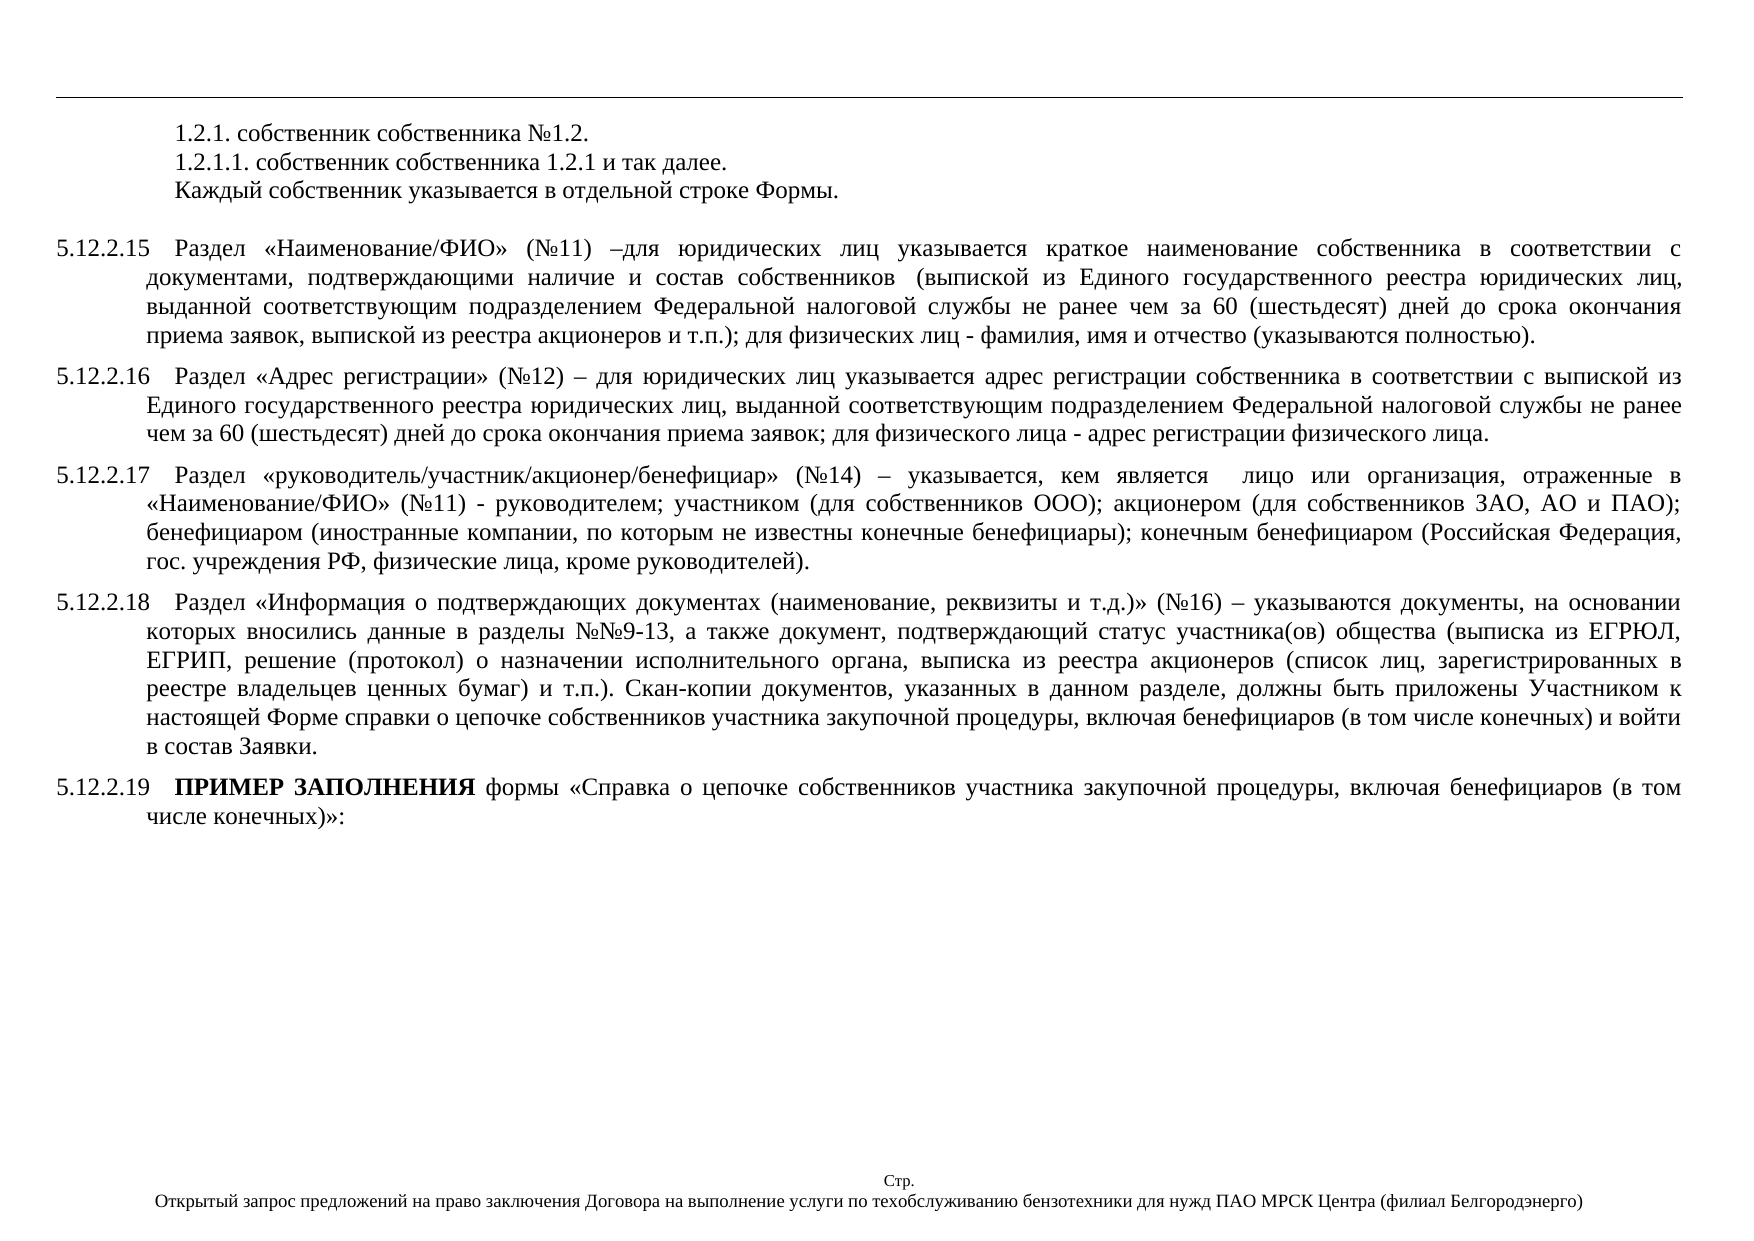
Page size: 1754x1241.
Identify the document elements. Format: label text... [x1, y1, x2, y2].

list Раздел «Наименование/ФИО» (№11) –для юридических лиц указывается краткое наименование собственника в соответствии с документами, подтверждающими наличие и состав собственников (выпиской из Единого государственного реестра юридических лиц, выданной соответствующим подразделением Федеральной налоговой службы не ранее чем за 60 (шестьдесят) дней до срока окончания приема заявок, выпиской из реестра акционеров и т.п.); для физических лиц - фамилия, имя и отчество (указываются полностью). [56, 233, 1683, 348]
list Пример заполнения формы «Справка о цепочке собственников участника закупочной процедуры, включая бенефициаров (в том числе конечных)»: [56, 772, 1683, 830]
list Раздел «руководитель/участник/акционер/бенефициар» (№14) – указывается, кем является лицо или организация, отраженные в «Наименование/ФИО» (№11) - руководителем; участником (для собственников ООО); акционером (для собственников ЗАО, АО и ПАО); бенефициаром (иностранные компании, по которым не известны конечные бенефициары); конечным бенефициаром (Российская Федерация, гос. учреждения РФ, физические лица, кроме руководителей). [56, 460, 1683, 575]
text Каждый собственник указывается в отдельной строке Формы. [56, 176, 1683, 204]
list Раздел «Адрес регистрации» (№12) – для юридических лиц указывается адрес регистрации собственника в соответствии с выпиской из Единого государственного реестра юридических лиц, выданной соответствующим подразделением Федеральной налоговой службы не ранее чем за 60 (шестьдесят) дней до срока окончания приема заявок; для физического лица - адрес регистрации физического лица. [56, 361, 1683, 447]
text 1.2.1.1. собственник собственника 1.2.1 и так далее. [56, 147, 1683, 176]
list Раздел «Информация о подтверждающих документах (наименование, реквизиты и т.д.)» (№16) – указываются документы, на основании которых вносились данные в разделы №№9-13, а также документ, подтверждающий статус участника(ов) общества (выписка из ЕГРЮЛ, ЕГРИП, решение (протокол) о назначении исполнительного органа, выписка из реестра акционеров (список лиц, зарегистрированных в реестре владельцев ценных бумаг) и т.п.). Скан-копии документов, указанных в данном разделе, должны быть приложены Участником к настоящей Форме справки о цепочке собственников участника закупочной процедуры, включая бенефициаров (в том числе конечных) и войти в состав Заявки. [56, 587, 1683, 760]
text 1.2.1. собственник собственника №1.2. [56, 118, 1683, 147]
